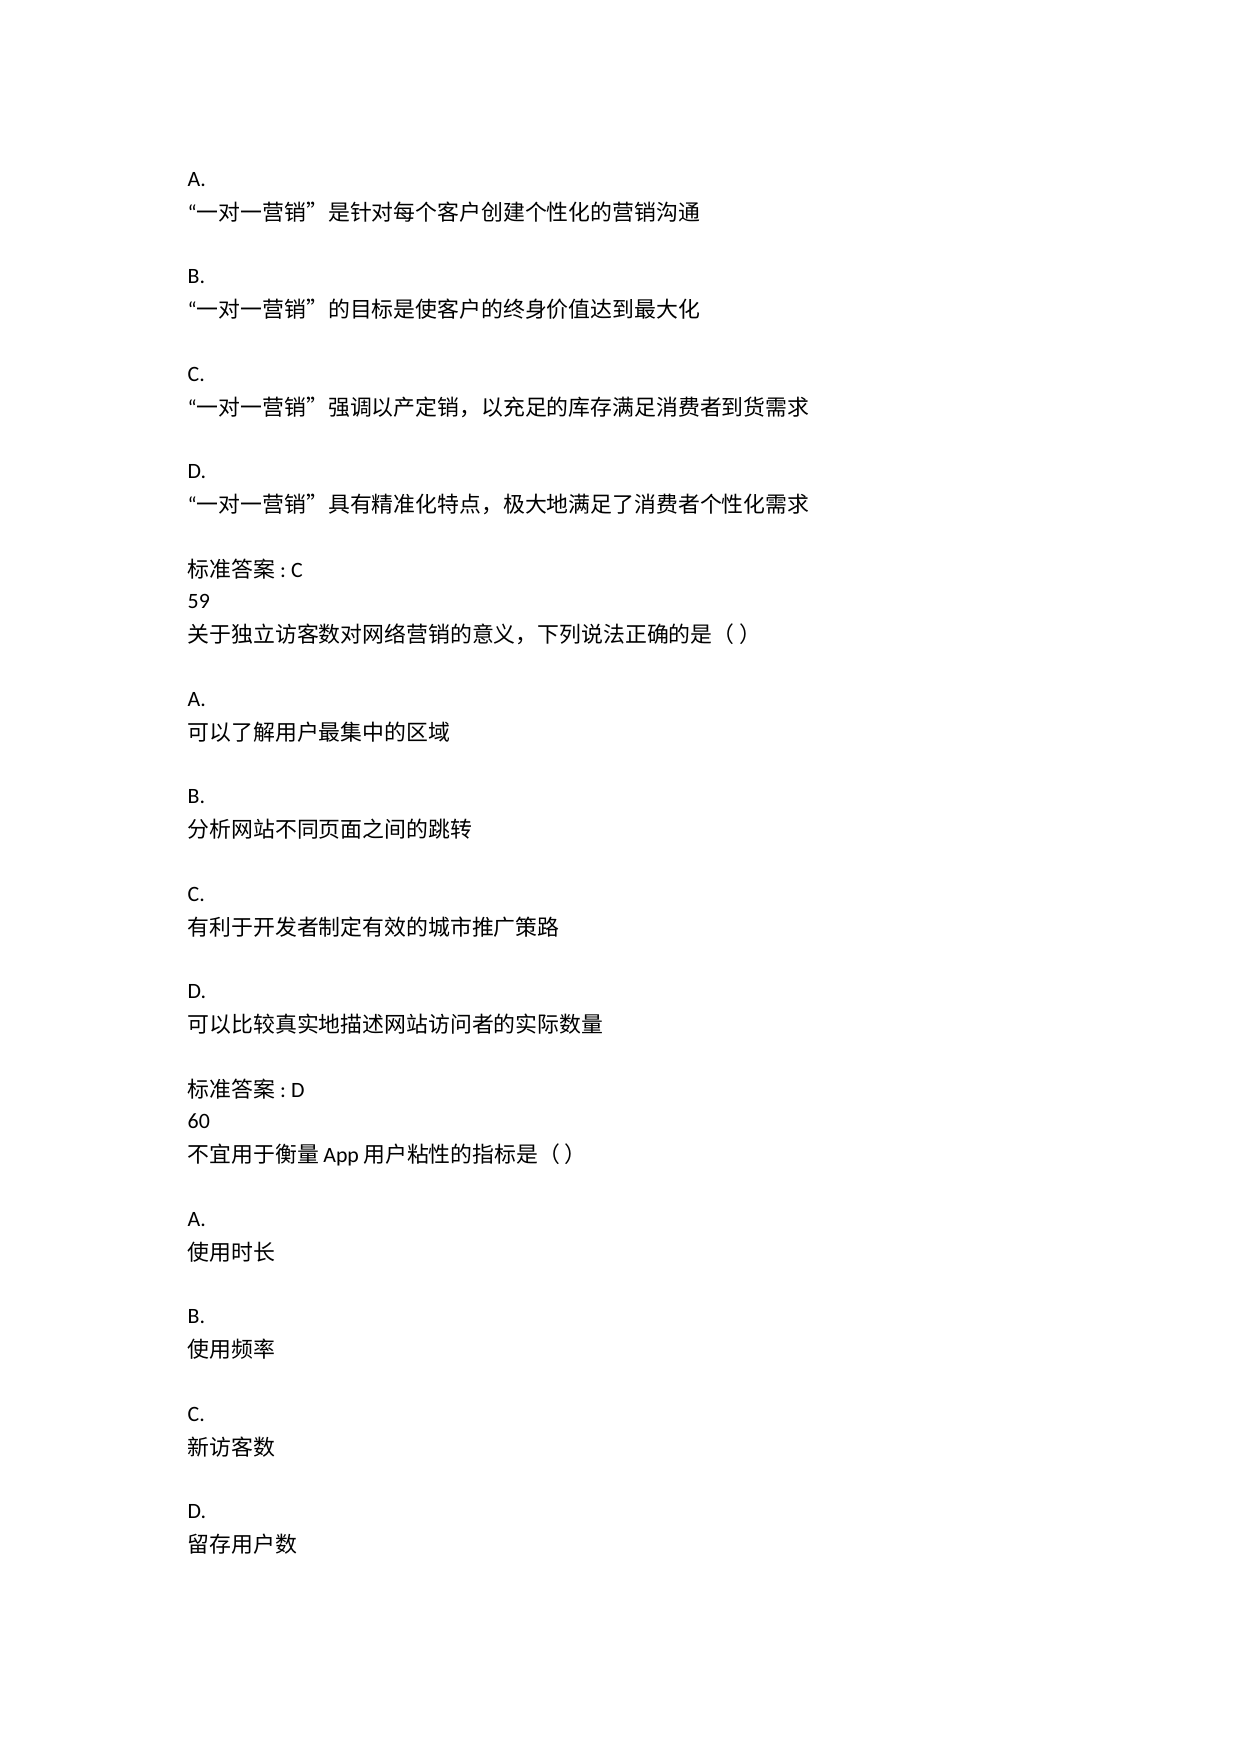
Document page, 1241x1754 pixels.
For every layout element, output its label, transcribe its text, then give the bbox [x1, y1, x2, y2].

text D. [187, 1494, 1053, 1527]
text 关于独立访客数对网络营销的意义，下列说法正确的是（ ） [187, 617, 1053, 649]
text 可以了解用户最集中的区域 [187, 714, 1053, 747]
text 标准答案 : D [187, 1072, 1053, 1104]
text C. [187, 357, 1053, 389]
text “一对一营销”的目标是使客户的终身价值达到最大化 [187, 292, 1053, 324]
text D. [187, 974, 1053, 1007]
text D. [187, 454, 1053, 487]
text 分析网站不同页面之间的跳转 [187, 812, 1053, 844]
text 有利于开发者制定有效的城市推广策路 [187, 909, 1053, 942]
text A. [187, 1202, 1053, 1234]
text A. [187, 682, 1053, 714]
text B. [187, 779, 1053, 812]
text “一对一营销”是针对每个客户创建个性化的营销沟通 [187, 194, 1053, 227]
text “一对一营销”具有精准化特点，极大地满足了消费者个性化需求 [187, 487, 1053, 519]
text B. [187, 259, 1053, 292]
text 可以比较真实地描述网站访问者的实际数量 [187, 1007, 1053, 1039]
text 标准答案 : C [187, 552, 1053, 584]
text C. [187, 877, 1053, 909]
text 59 [187, 584, 1053, 617]
text 留存用户数 [187, 1527, 1053, 1559]
text 不宜用于衡量App用户粘性的指标是（ ） [187, 1137, 1053, 1169]
text 使用频率 [187, 1332, 1053, 1364]
text “一对一营销”强调以产定销，以充足的库存满足消费者到货需求 [187, 389, 1053, 422]
text 新访客数 [187, 1429, 1053, 1462]
text 60 [187, 1104, 1053, 1137]
text B. [187, 1299, 1053, 1332]
text A. [187, 162, 1053, 194]
text C. [187, 1397, 1053, 1429]
text 使用时长 [187, 1234, 1053, 1267]
